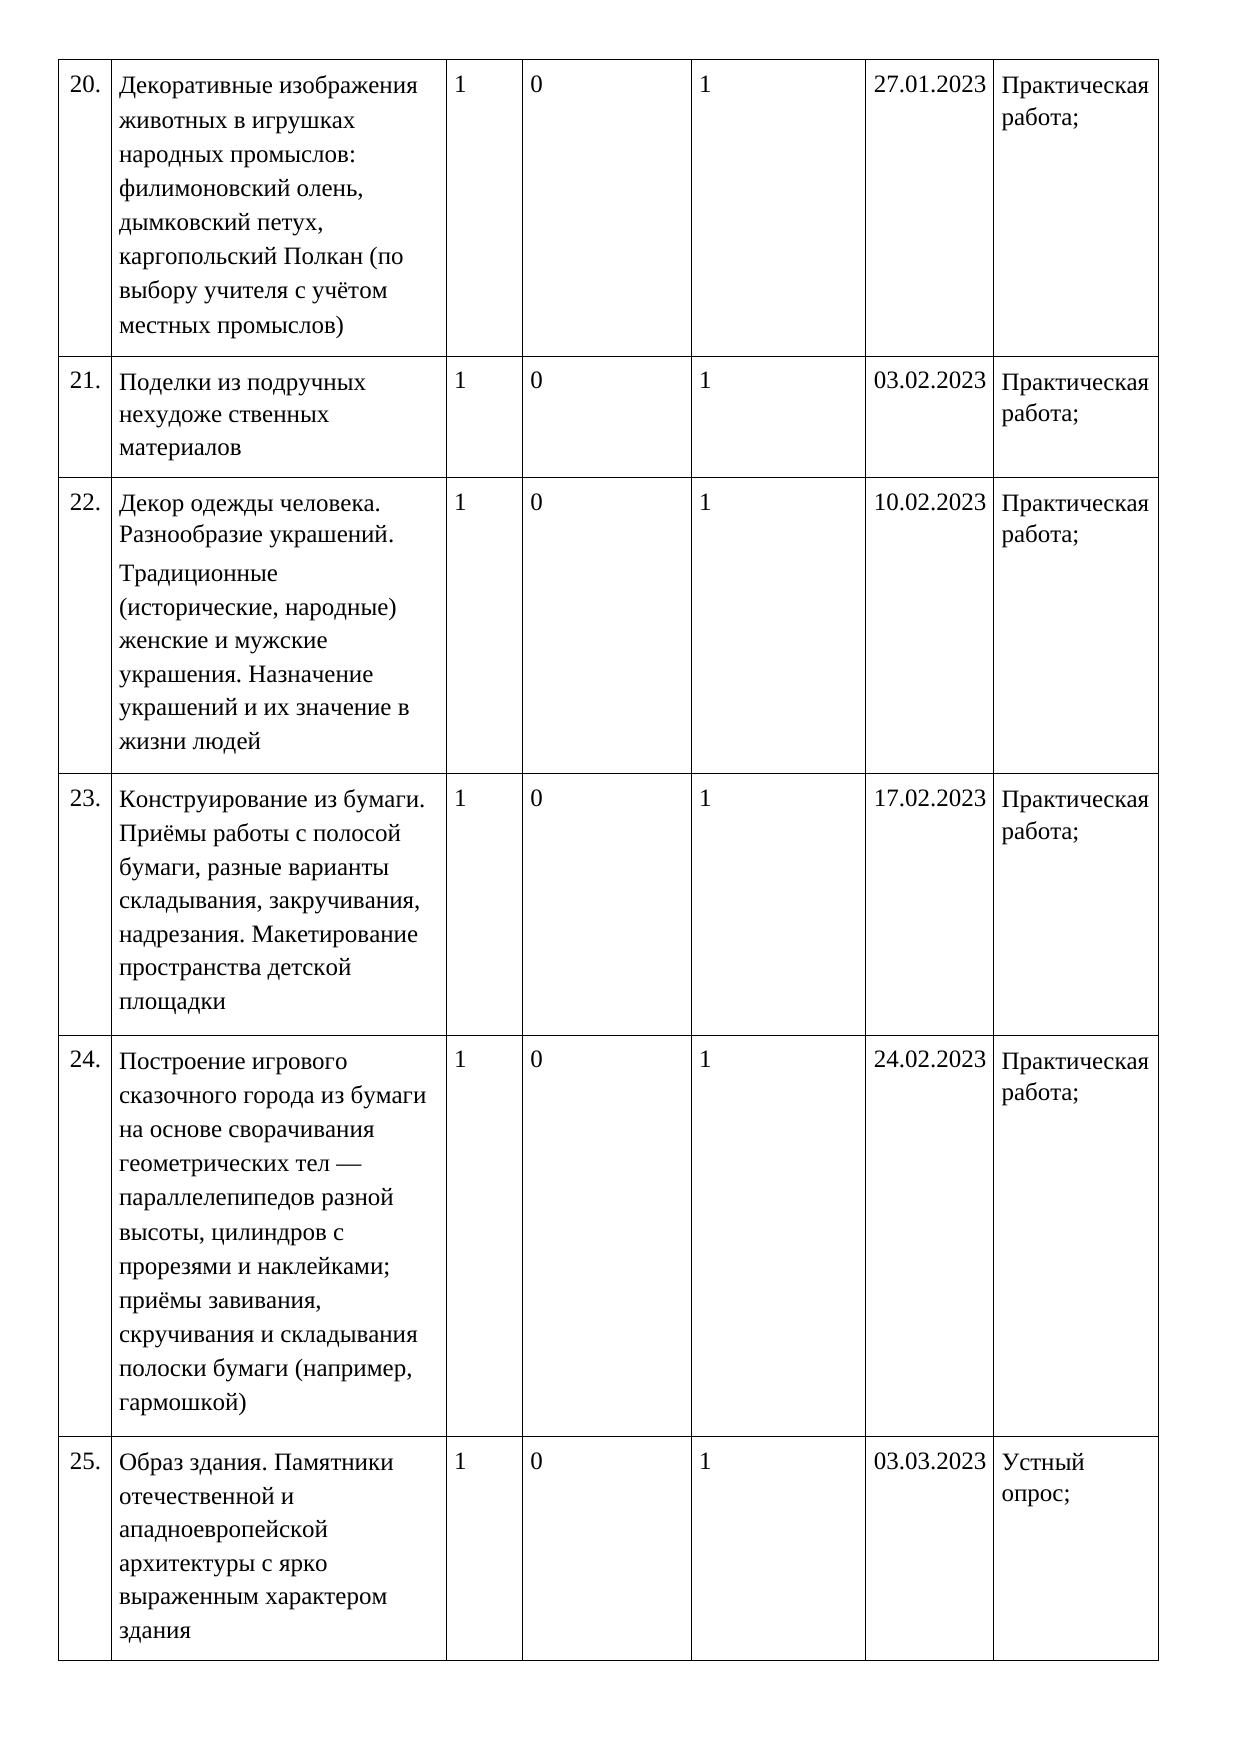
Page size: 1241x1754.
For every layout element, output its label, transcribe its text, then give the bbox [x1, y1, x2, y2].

table_cell Практическая работа; [994, 357, 1158, 477]
table_cell 23. [59, 774, 111, 1034]
table_cell 1 [447, 774, 522, 1034]
table_cell 0 [523, 357, 691, 477]
table_cell 22. [59, 478, 111, 773]
table_cell 1 [447, 478, 522, 773]
table_cell Поделки из подручных нехудоже ственных материалов [112, 357, 446, 477]
table_header 20. [59, 60, 111, 356]
table_cell 0 [523, 1036, 691, 1436]
table_cell 1 [692, 1036, 865, 1436]
table_cell Практическая работа; [994, 774, 1158, 1034]
table_cell 1 [692, 774, 865, 1034]
table_cell 10.02.2023 [866, 478, 993, 773]
table_cell 25. [59, 1437, 111, 1660]
table_cell 0 [523, 774, 691, 1034]
table_cell 21. [59, 357, 111, 477]
table_cell 24. [59, 1036, 111, 1436]
table_cell Образ здания. Памятники отечественной и ападноевропейской архитектуры с ярко выраженным характером здания [112, 1437, 446, 1660]
table_header 0 [523, 60, 691, 356]
table_cell 1 [447, 1437, 522, 1660]
table_cell 1 [692, 1437, 865, 1660]
table_cell 1 [447, 357, 522, 477]
table_cell Декор одежды человека. Разнообразие украшений. Традиционные (исторические, народные) женские и мужские украшения. Назначение украшений и их значение в жизни людей [112, 478, 446, 773]
table_cell 24.02.2023 [866, 1036, 993, 1436]
table_cell Устный опрос; [994, 1437, 1158, 1660]
table_cell 1 [692, 478, 865, 773]
table_cell Построение игрового сказочного города из бумаги на основе сворачивания геометрических тел — параллелепипедов разной высоты, цилиндров с прорезями и наклейками; приёмы завивания, скручивания и складывания полоски бумаги (например, гармошкой) [112, 1036, 446, 1436]
table_cell Практическая работа; [994, 1036, 1158, 1436]
table_header 1 [447, 60, 522, 356]
table_cell 03.03.2023 [866, 1437, 993, 1660]
table_header Практическая работа; [994, 60, 1158, 356]
table_cell 03.02.2023 [866, 357, 993, 477]
table_header 27.01.2023 [866, 60, 993, 356]
table_cell 1 [692, 357, 865, 477]
table_cell 0 [523, 478, 691, 773]
table_cell Конструирование из бумаги. Приёмы работы с полосой бумаги, разные варианты складывания, закручивания, надрезания. Макетирование пространства детской площадки [112, 774, 446, 1034]
table_cell 1 [447, 1036, 522, 1436]
table_cell Практическая работа; [994, 478, 1158, 773]
table_cell 0 [523, 1437, 691, 1660]
table_cell 17.02.2023 [866, 774, 993, 1034]
table_header Декоративные изображения животных в игрушках народных промыслов: филимоновский олень, дымковский петух, каргопольский Полкан (по выбору учителя с учётом местных промыслов) [112, 60, 446, 356]
table_header 1 [692, 60, 865, 356]
